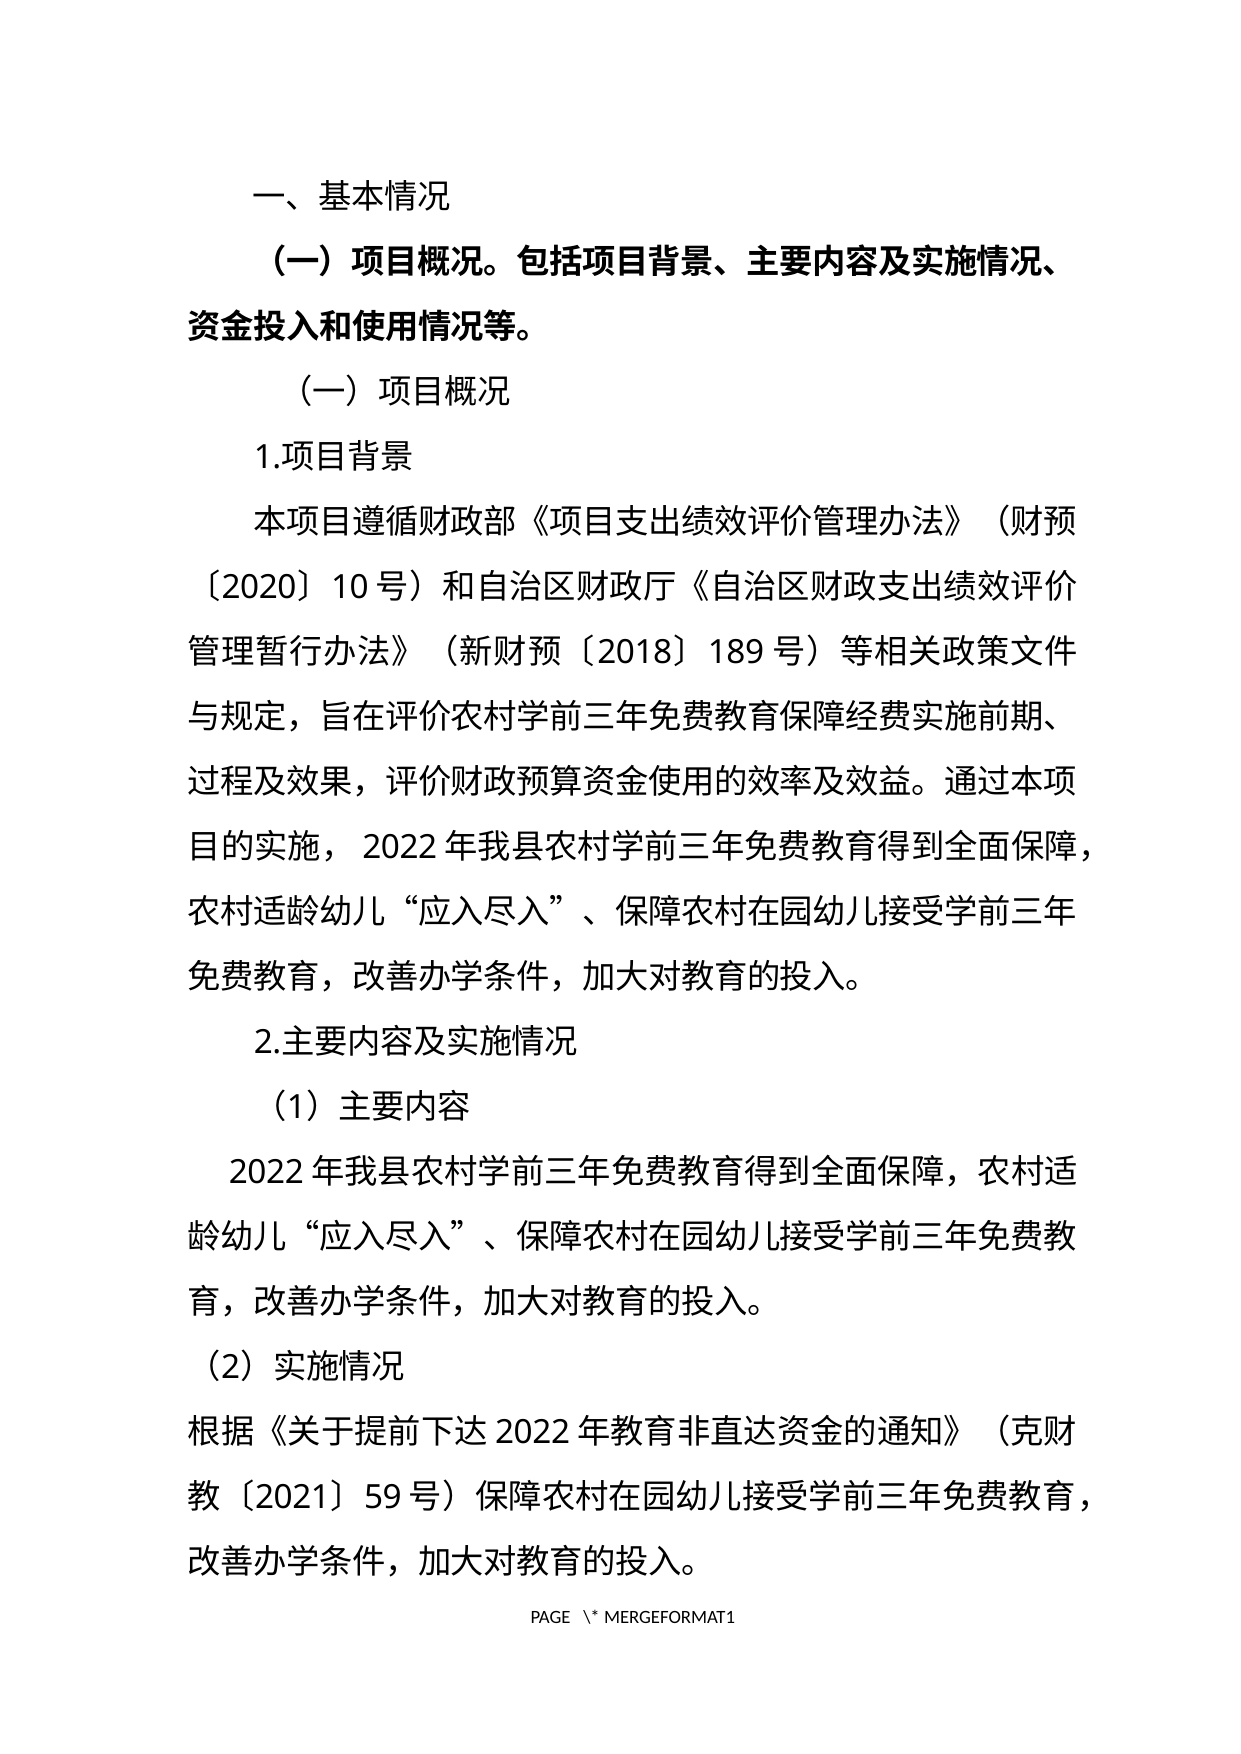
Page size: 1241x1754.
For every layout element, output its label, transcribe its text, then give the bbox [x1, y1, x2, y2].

text （一）项目概况。包括项目背景、主要内容及实施情况、资金投入和使用情况等。 [187, 227, 1078, 357]
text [187, 357, 1078, 1592]
text 一、基本情况 [187, 162, 1078, 227]
